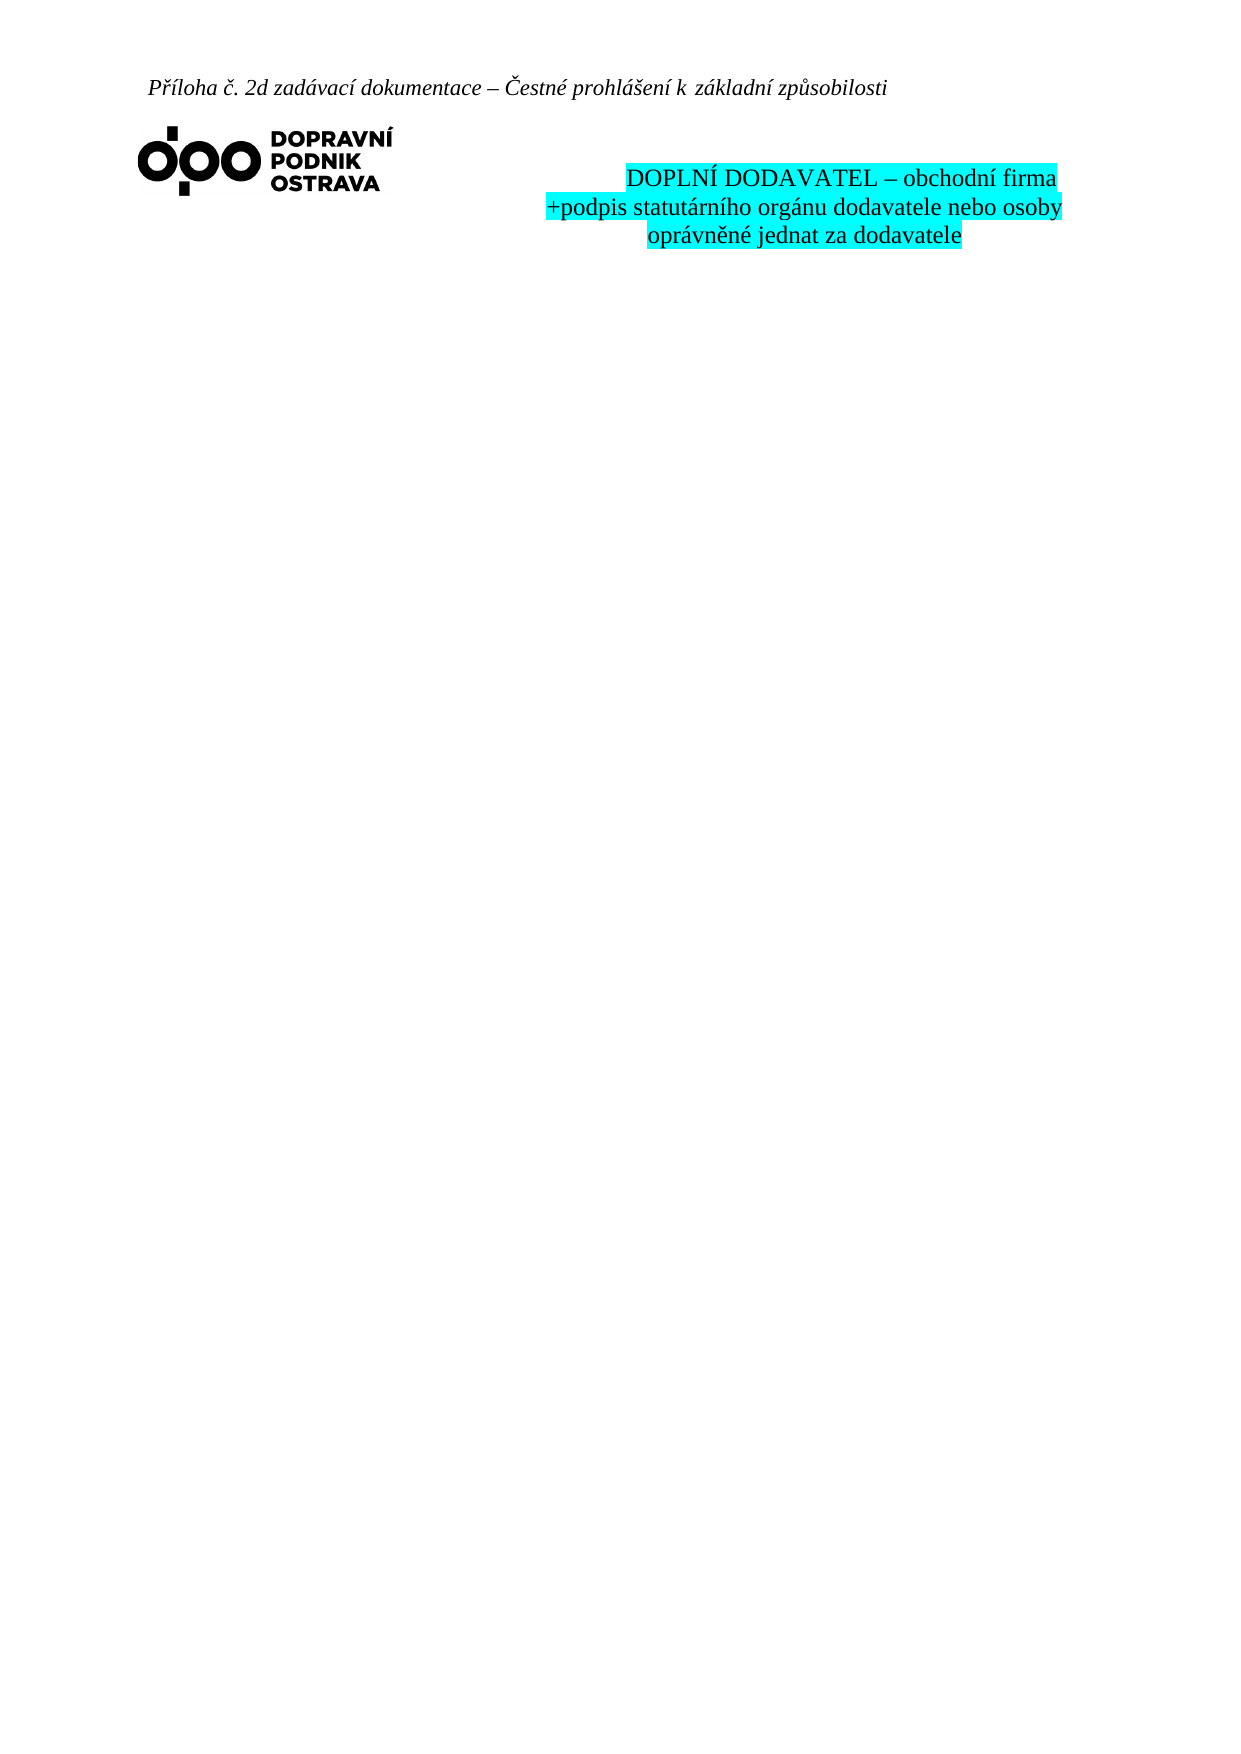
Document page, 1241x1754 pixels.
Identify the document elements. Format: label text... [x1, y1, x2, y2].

text DOPLNÍ DODAVATEL – obchodní firma +podpis statutárního orgánu dodavatele nebo osoby oprávněné jednat za dodavatele [962, 163, 1093, 249]
text DOPLNÍ DODAVATEL – obchodní firma +podpis statutárního orgánu dodavatele nebo osoby oprávněné jednat za dodavatele [516, 163, 647, 249]
picture [137, 126, 394, 196]
